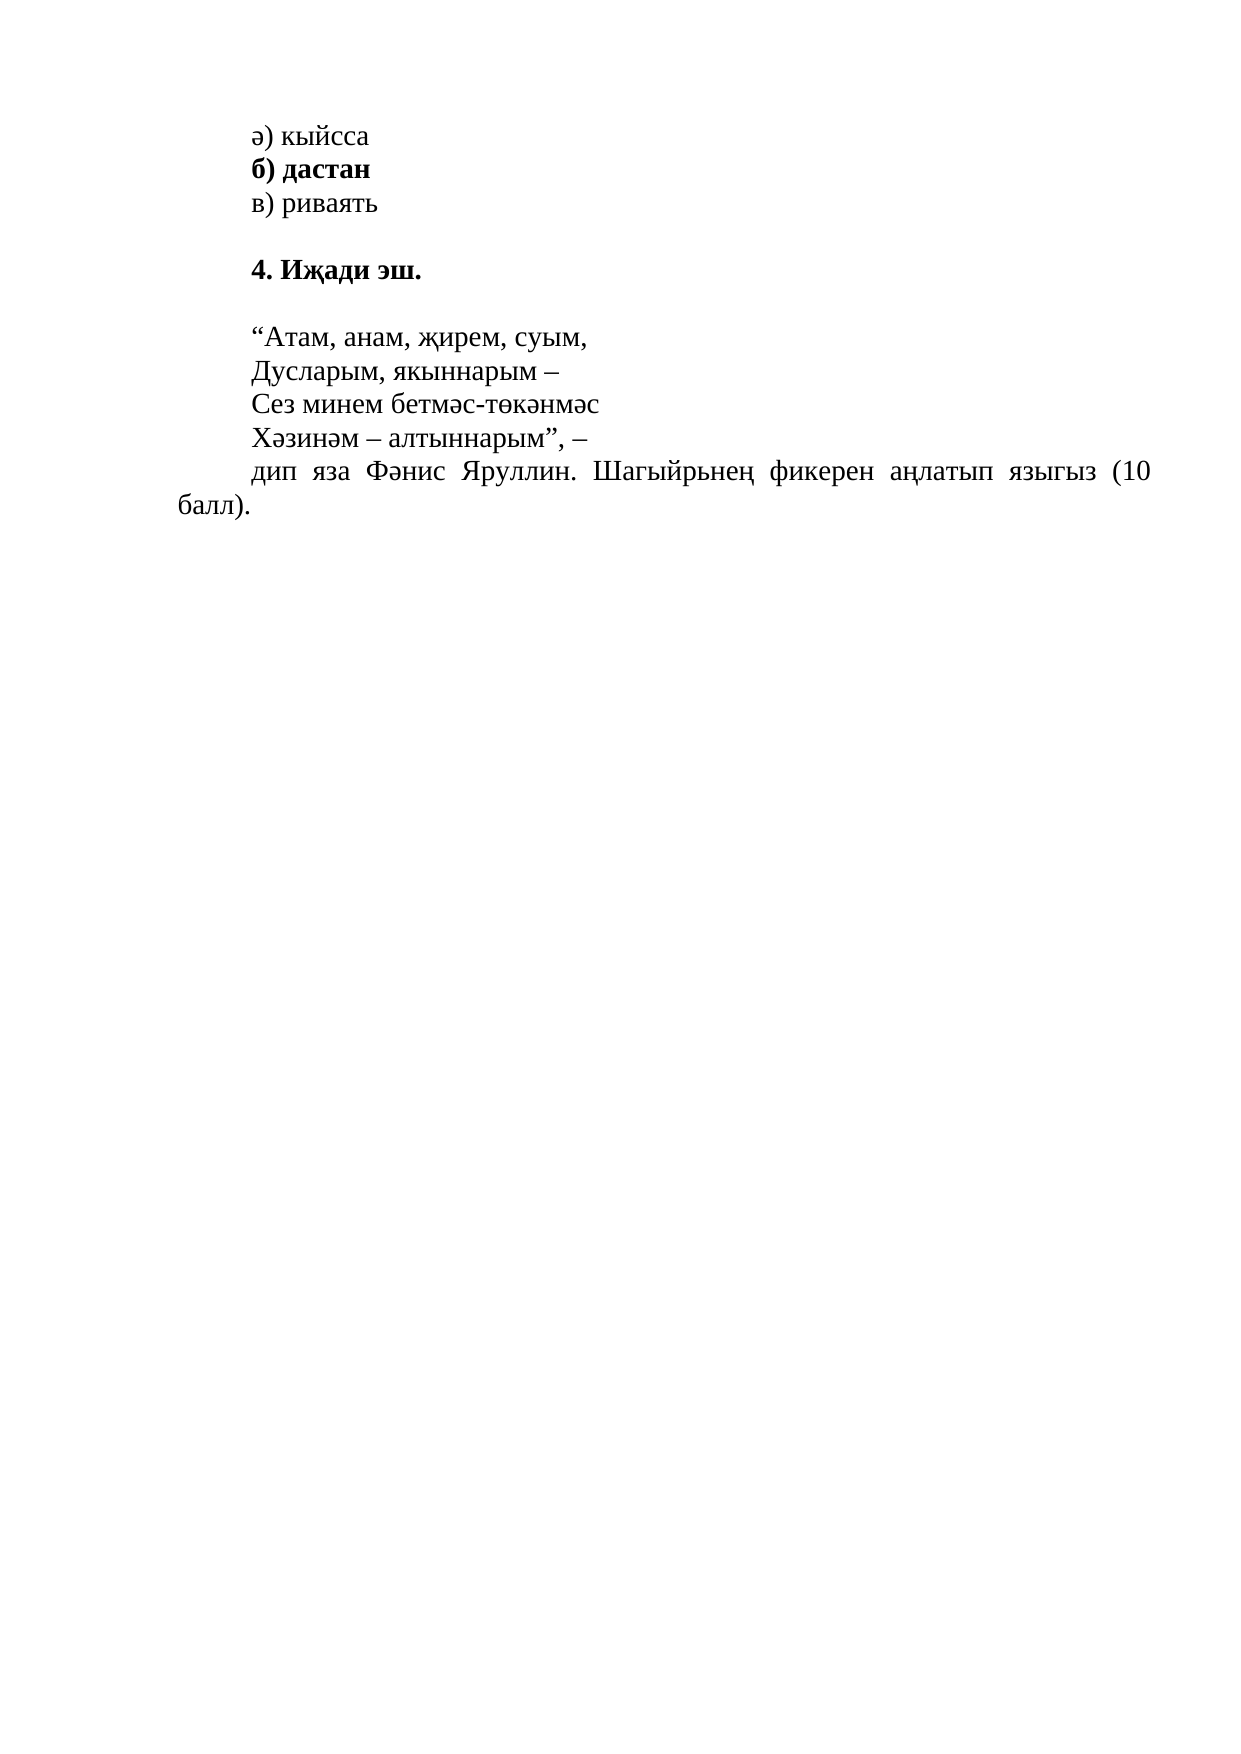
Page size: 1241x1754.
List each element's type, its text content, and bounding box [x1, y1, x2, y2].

text ә) кыйсса [177, 118, 1152, 152]
text в) риваять [177, 185, 1152, 219]
text “Атам, анам, җирем, суым, [177, 319, 1152, 353]
text Сез минем бетмәс-төкәнмәс [177, 386, 1152, 420]
text Хәзинәм – алтыннарым”, – [177, 420, 1152, 453]
text дип яза Фәнис Яруллин. Шагыйрьнең фикерен аңлатып языгыз (10 балл). [177, 453, 1152, 521]
text 4. Иҗади эш. [177, 252, 1152, 286]
text Дусларым, якыннарым – [177, 353, 1152, 386]
text б) дастан [177, 152, 1152, 185]
